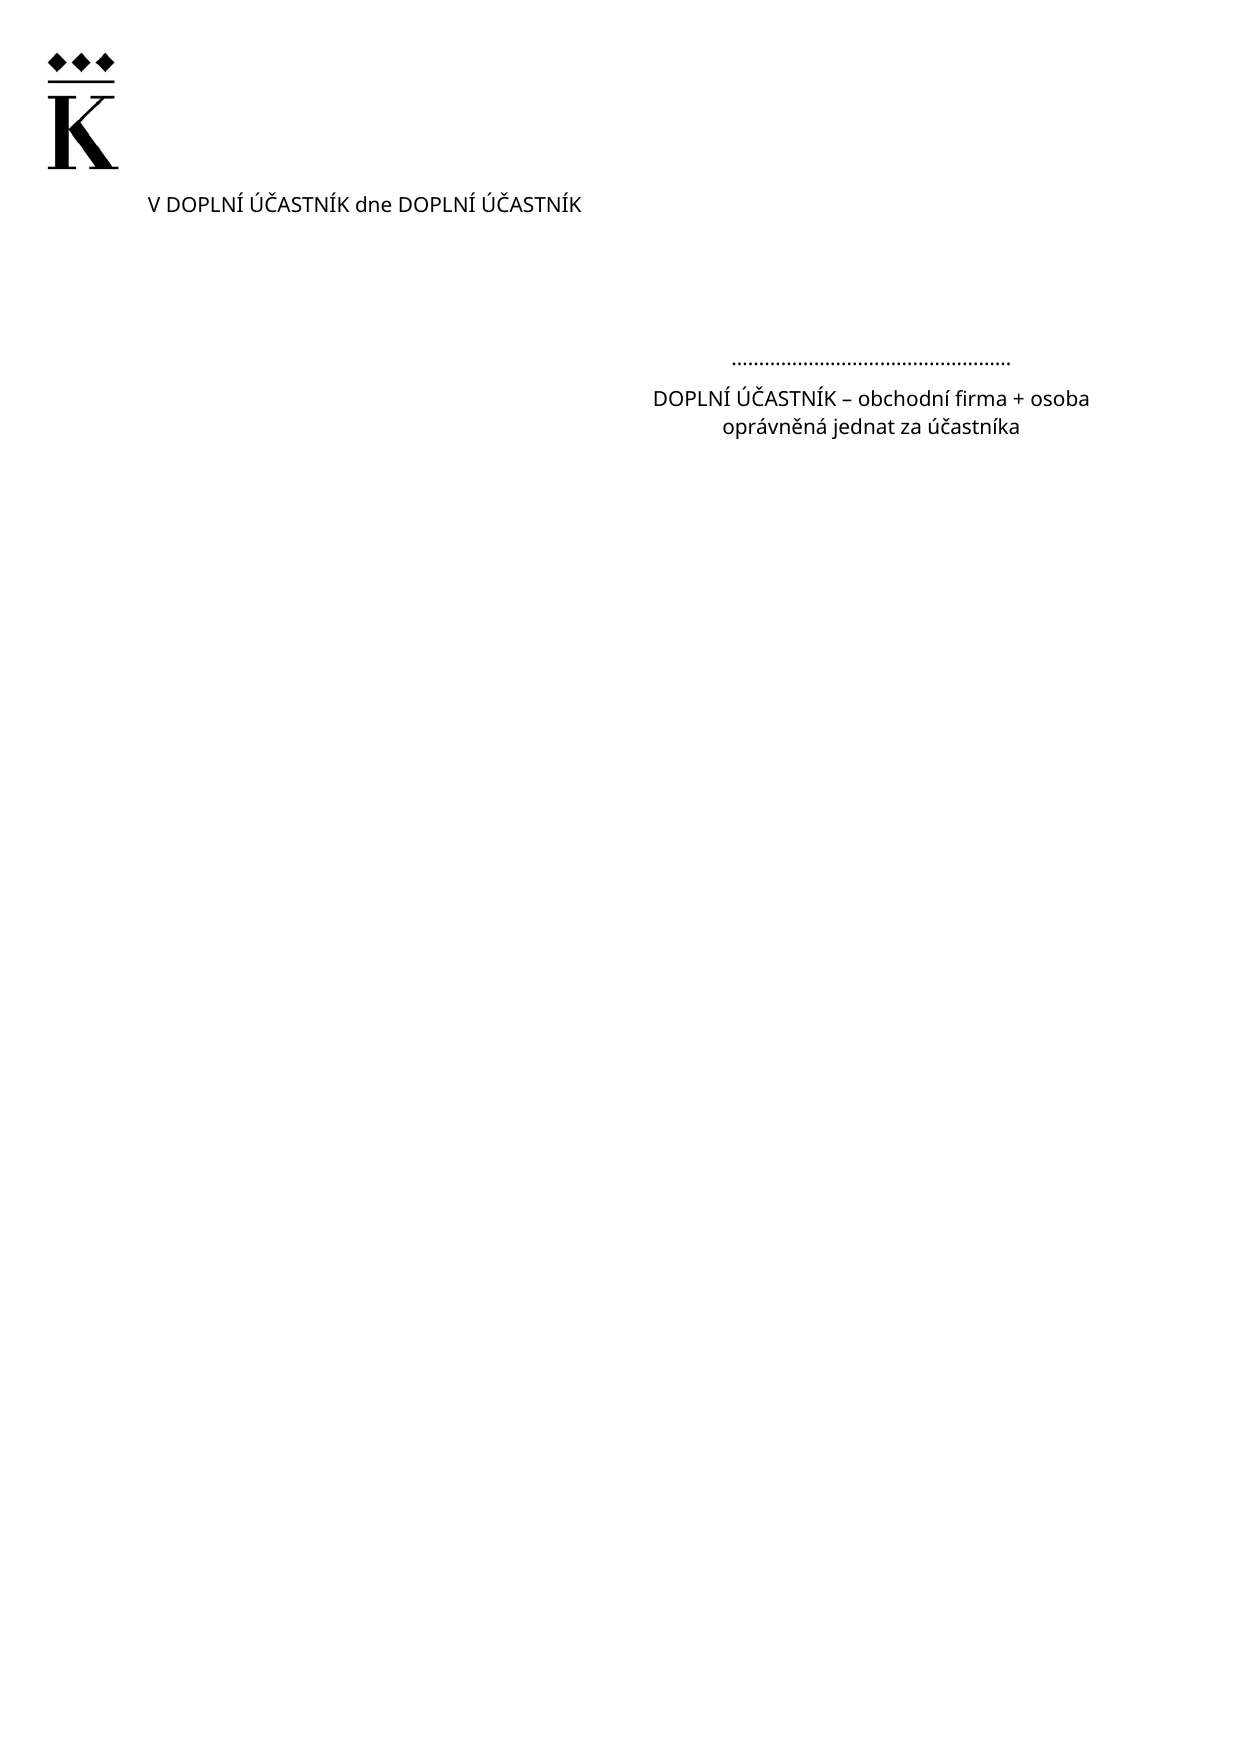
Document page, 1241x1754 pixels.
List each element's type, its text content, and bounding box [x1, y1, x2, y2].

text V DOPLNÍ ÚČASTNÍK dne DOPLNÍ ÚČASTNÍK [148, 190, 1093, 218]
text DOPLNÍ ÚČASTNÍK – obchodní firma + osoba oprávněná jednat za účastníka [650, 384, 1093, 441]
picture [40, 40, 1184, 181]
text …………………………………………… [650, 343, 1093, 372]
